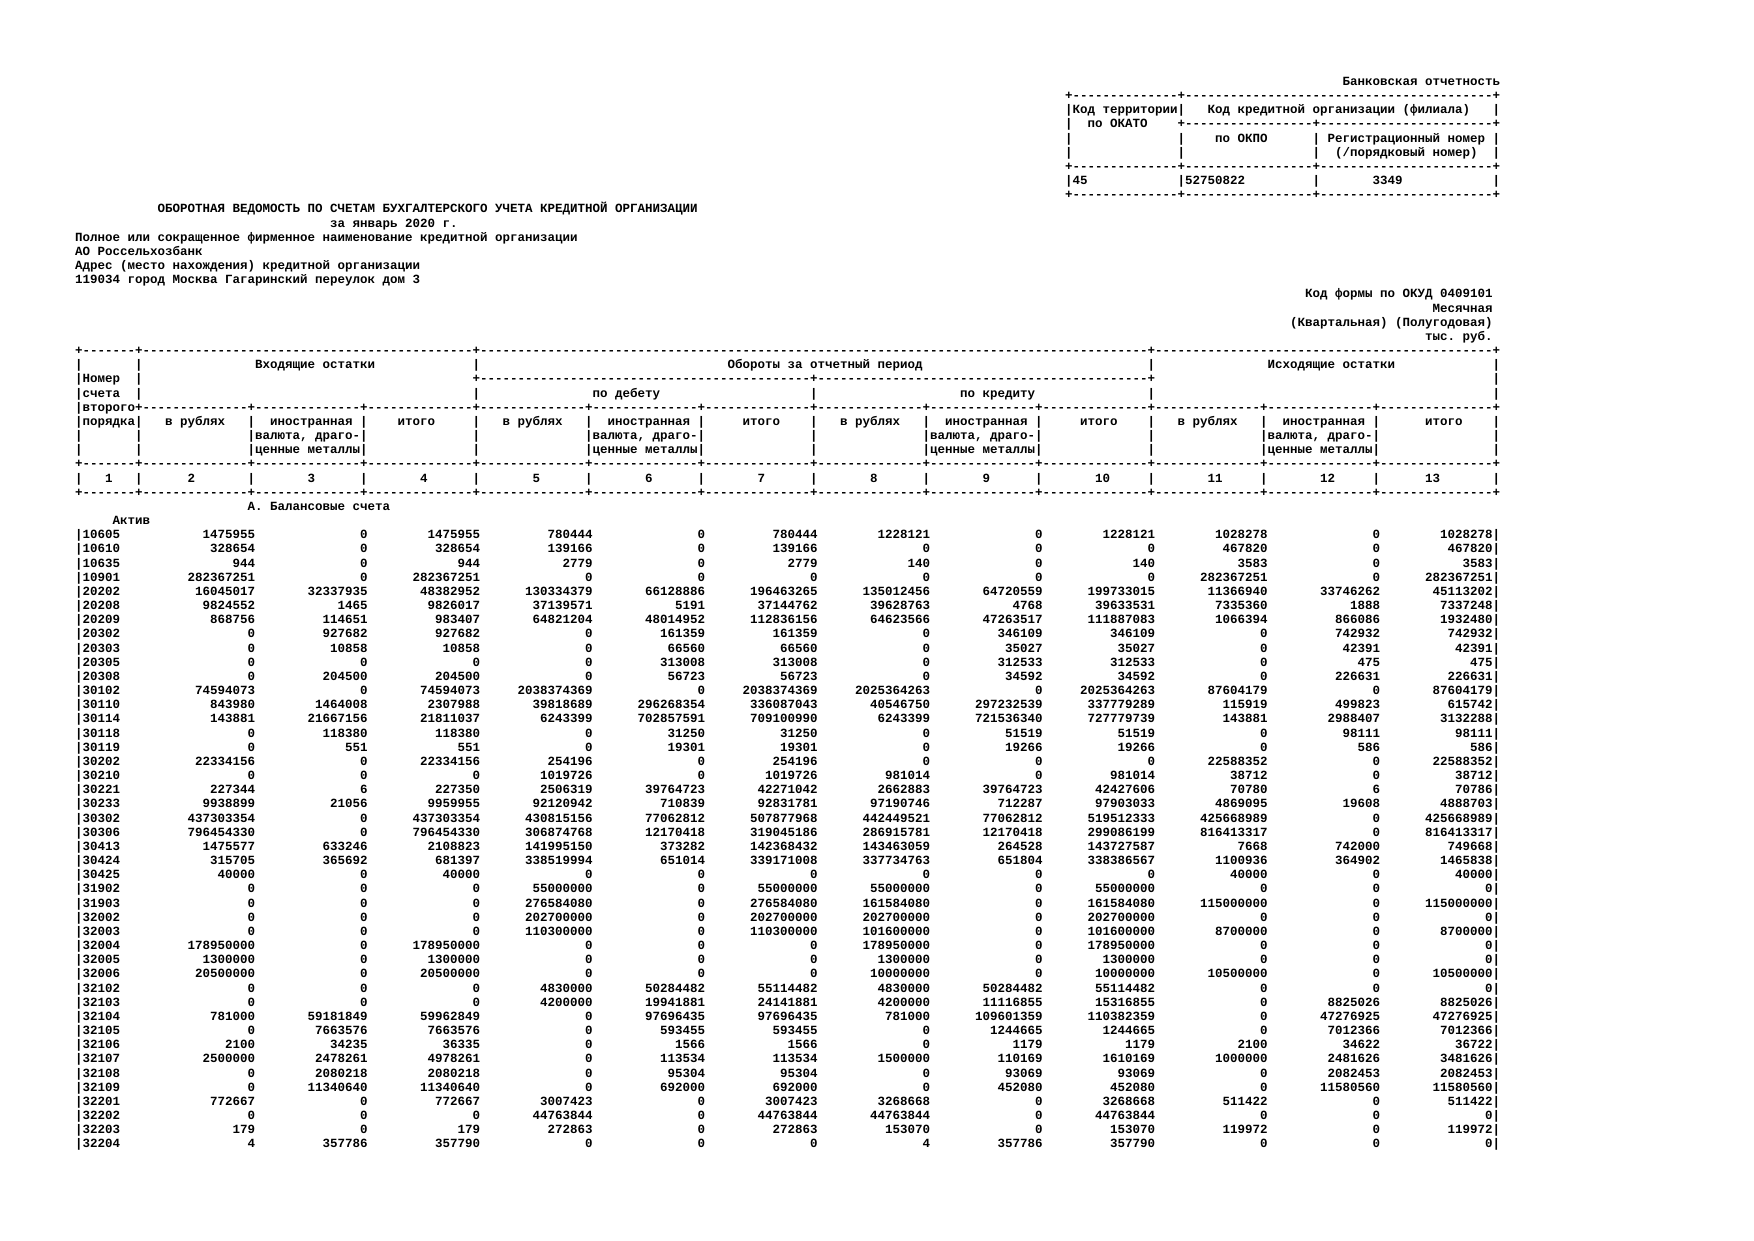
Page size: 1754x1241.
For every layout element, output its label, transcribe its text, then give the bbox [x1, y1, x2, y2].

text |Нoмер | +--------------------------------------------+--------------------------------------------+ | [75, 372, 1679, 387]
text | 1 | 2 | 3 | 4 | 5 | 6 | 7 | 8 | 9 | 10 | 11 | 12 | 13 | [75, 472, 1679, 486]
text |30114 143881 21667156 21811037 6243399 702857591 709100990 6243399 721536340 727779739 143881 2988407 3132288| [75, 712, 1679, 727]
text |32104 781000 59181849 59962849 0 97696435 97696435 781000 109601359 110382359 0 47276925 47276925| [75, 1010, 1679, 1024]
text |30210 0 0 0 1019726 0 1019726 981014 0 981014 38712 0 38712| [75, 769, 1679, 783]
text |20302 0 927682 927682 0 161359 161359 0 346109 346109 0 742932 742932| [75, 627, 1679, 642]
text А. Балансовые счета [75, 500, 1679, 514]
text |10635 944 0 944 2779 0 2779 140 0 140 3583 0 3583| [75, 557, 1679, 571]
text | | по ОКПО | Регистрационный номер | [75, 132, 1679, 146]
text (Квартальная) (Полугодовая) [75, 316, 1679, 330]
text |20202 16045017 32337935 48382952 130334379 66128886 196463265 135012456 64720559 199733015 11366940 33746262 45113202| [75, 585, 1679, 599]
text | | | (/порядковый номер) | [75, 146, 1679, 160]
text |32102 0 0 0 4830000 50284482 55114482 4830000 50284482 55114482 0 0 0| [75, 982, 1679, 996]
text |30118 0 118380 118380 0 31250 31250 0 51519 51519 0 98111 98111| [75, 727, 1679, 741]
text +-------+--------------+--------------+--------------+--------------+--------------+--------------+--------------+--------------+--------------+--------------+--------------+---------------+ [75, 486, 1679, 500]
text | | Входящие остатки | Обороты за отчетный период | Исходящие остатки | [75, 358, 1679, 372]
text 119034 город Москва Гагаринский переулок дом 3 [75, 273, 1679, 287]
text | | |ценные металлы| | |ценные металлы| | |ценные металлы| | |ценные металлы| | [75, 443, 1679, 457]
text |30110 843980 1464008 2307988 39818689 296268354 336087043 40546750 297232539 337779289 115919 499823 615742| [75, 698, 1679, 712]
text |второго+--------------+--------------+--------------+--------------+--------------+--------------+--------------+--------------+--------------+--------------+--------------+---------------+ [75, 401, 1679, 415]
text +-------+--------------------------------------------+-----------------------------------------------------------------------------------------+---------------------------------------------+ [75, 344, 1679, 358]
text |31902 0 0 0 55000000 0 55000000 55000000 0 55000000 0 0 0| [75, 882, 1679, 897]
text |30424 315705 365692 681397 338519994 651014 339171008 337734763 651804 338386567 1100936 364902 1465838| [75, 854, 1679, 868]
text |32201 772667 0 772667 3007423 0 3007423 3268668 0 3268668 511422 0 511422| [75, 1095, 1679, 1109]
text |32103 0 0 0 4200000 19941881 24141881 4200000 11116855 15316855 0 8825026 8825026| [75, 996, 1679, 1010]
text |30119 0 551 551 0 19301 19301 0 19266 19266 0 586 586| [75, 741, 1679, 755]
text |30306 796454330 0 796454330 306874768 12170418 319045186 286915781 12170418 299086199 816413317 0 816413317| [75, 826, 1679, 840]
text Адрес (место нахождения) кредитной организации [75, 259, 1679, 273]
text |31903 0 0 0 276584080 0 276584080 161584080 0 161584080 115000000 0 115000000| [75, 897, 1679, 911]
text |20209 868756 114651 983407 64821204 48014952 112836156 64623566 47263517 111887083 1066394 866086 1932480| [75, 613, 1679, 627]
text | по ОКАТО +-----------------+-----------------------+ [75, 117, 1679, 132]
text +--------------+-----------------------------------------+ [75, 89, 1679, 103]
text |32204 4 357786 357790 0 0 0 4 357786 357790 0 0 0| [75, 1137, 1679, 1152]
text |Код территории| Код кредитной организации (филиала) | [75, 103, 1679, 117]
text +--------------+-----------------+-----------------------+ [75, 160, 1679, 174]
text |20305 0 0 0 0 313008 313008 0 312533 312533 0 475 475| [75, 656, 1679, 670]
text |10901 282367251 0 282367251 0 0 0 0 0 0 282367251 0 282367251| [75, 571, 1679, 585]
text АО Россельхозбанк [75, 245, 1679, 259]
text |30413 1475577 633246 2108823 141995150 373282 142368432 143463059 264528 143727587 7668 742000 749668| [75, 840, 1679, 854]
text тыс. руб. [75, 330, 1679, 344]
text |32203 179 0 179 272863 0 272863 153070 0 153070 119972 0 119972| [75, 1123, 1679, 1137]
text |порядка| в рублях | иностранная | итого | в рублях | иностранная | итого | в рублях | иностранная | итого | в рублях | иностранная | итого | [75, 415, 1679, 429]
text |30233 9938899 21056 9959955 92120942 710839 92831781 97190746 712287 97903033 4869095 19608 4888703| [75, 797, 1679, 812]
text |30202 22334156 0 22334156 254196 0 254196 0 0 0 22588352 0 22588352| [75, 755, 1679, 769]
text +--------------+-----------------+-----------------------+ [75, 188, 1679, 202]
text |32107 2500000 2478261 4978261 0 113534 113534 1500000 110169 1610169 1000000 2481626 3481626| [75, 1052, 1679, 1067]
text |32106 2100 34235 36335 0 1566 1566 0 1179 1179 2100 34622 36722| [75, 1038, 1679, 1052]
text Банковская отчетность [75, 75, 1679, 89]
text |45 |52750822 | 3349 | [75, 174, 1679, 188]
text |10610 328654 0 328654 139166 0 139166 0 0 0 467820 0 467820| [75, 542, 1679, 557]
text |32006 20500000 0 20500000 0 0 0 10000000 0 10000000 10500000 0 10500000| [75, 967, 1679, 982]
text |32105 0 7663576 7663576 0 593455 593455 0 1244665 1244665 0 7012366 7012366| [75, 1024, 1679, 1038]
text |20308 0 204500 204500 0 56723 56723 0 34592 34592 0 226631 226631| [75, 670, 1679, 684]
text за январь 2020 г. [75, 217, 1679, 231]
text |30302 437303354 0 437303354 430815156 77062812 507877968 442449521 77062812 519512333 425668989 0 425668989| [75, 812, 1679, 826]
text |счета | | по дебету | по кредиту | | [75, 387, 1679, 401]
text Полное или сокращенное фирменное наименование кредитной организации [75, 231, 1679, 245]
text |32109 0 11340640 11340640 0 692000 692000 0 452080 452080 0 11580560 11580560| [75, 1081, 1679, 1095]
text |32005 1300000 0 1300000 0 0 0 1300000 0 1300000 0 0 0| [75, 953, 1679, 967]
text |20303 0 10858 10858 0 66560 66560 0 35027 35027 0 42391 42391| [75, 642, 1679, 656]
text |32002 0 0 0 202700000 0 202700000 202700000 0 202700000 0 0 0| [75, 911, 1679, 925]
text |32003 0 0 0 110300000 0 110300000 101600000 0 101600000 8700000 0 8700000| [75, 925, 1679, 939]
text +-------+--------------+--------------+--------------+--------------+--------------+--------------+--------------+--------------+--------------+--------------+--------------+---------------+ [75, 457, 1679, 472]
text |10605 1475955 0 1475955 780444 0 780444 1228121 0 1228121 1028278 0 1028278| [75, 528, 1679, 542]
text |32004 178950000 0 178950000 0 0 0 178950000 0 178950000 0 0 0| [75, 939, 1679, 953]
text Месячная [75, 302, 1679, 316]
text Актив [75, 514, 1679, 528]
text |30221 227344 6 227350 2506319 39764723 42271042 2662883 39764723 42427606 70780 6 70786| [75, 783, 1679, 797]
text |30425 40000 0 40000 0 0 0 0 0 0 40000 0 40000| [75, 868, 1679, 882]
text |30102 74594073 0 74594073 2038374369 0 2038374369 2025364263 0 2025364263 87604179 0 87604179| [75, 684, 1679, 698]
text Код формы по ОКУД 0409101 [75, 287, 1679, 302]
text |32108 0 2080218 2080218 0 95304 95304 0 93069 93069 0 2082453 2082453| [75, 1067, 1679, 1081]
text | | |валюта, драго-| | |валюта, драго-| | |валюта, драго-| | |валюта, драго-| | [75, 429, 1679, 443]
text ОБОРОТНАЯ ВЕДОМОСТЬ ПО СЧЕТАМ БУХГАЛТЕРСКОГО УЧЕТА КРЕДИТНОЙ ОРГАНИЗАЦИИ [75, 202, 1679, 217]
text |20208 9824552 1465 9826017 37139571 5191 37144762 39628763 4768 39633531 7335360 1888 7337248| [75, 599, 1679, 613]
text |32202 0 0 0 44763844 0 44763844 44763844 0 44763844 0 0 0| [75, 1109, 1679, 1123]
